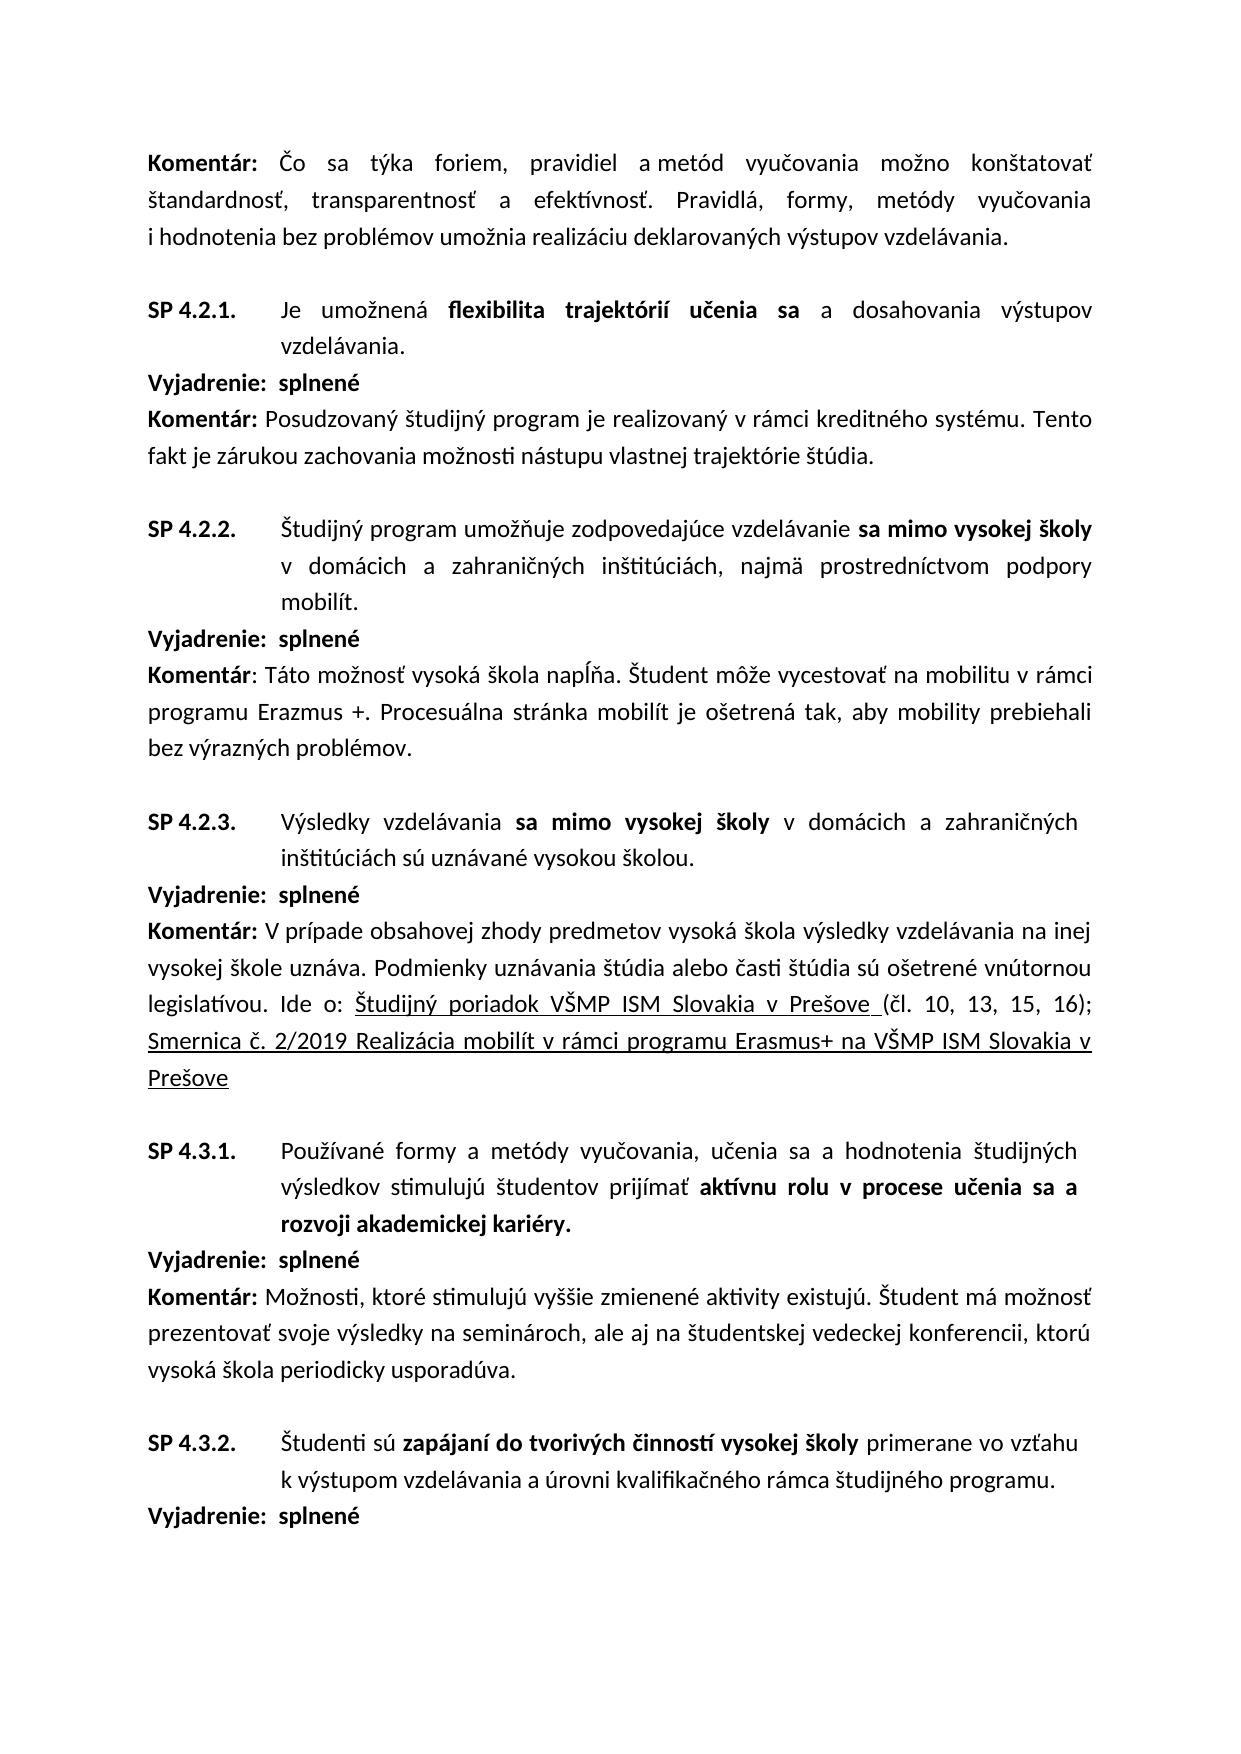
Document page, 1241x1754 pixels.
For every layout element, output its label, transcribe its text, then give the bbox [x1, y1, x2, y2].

text Komentár: Táto možnosť vysoká škola napĺňa. Študent môže vycestovať na mobilitu v rámci programu Erazmus +. Procesuálna stránka mobilít je ošetrená tak, aby mobility prebiehali bez výrazných problémov. [148, 659, 1093, 763]
text Vyjadrenie: [148, 367, 1078, 397]
text Vyjadrenie: [148, 1244, 1078, 1275]
text SP 4.3.2. Študenti sú zapájaní do tvorivých činností vysokej školy primerane vo vzťahu k výstupom vzdelávania a úrovni kvalifikačného rámca študijného programu. [148, 1427, 1079, 1494]
text SP 4.2.2. Študijný program umožňuje zodpovedajúce vzdelávanie sa mimo vysokej školy v domácich a zahraničných inštitúciách, najmä prostredníctvom podpory mobilít. [148, 513, 1093, 617]
text Komentár: Posudzovaný študijný program je realizovaný v rámci kreditného systému. Tento fakt je zárukou zachovania možnosti nástupu vlastnej trajektórie štúdia. [148, 403, 1093, 471]
text SP 4.3.1. Používané formy a metódy vyučovania, učenia sa a hodnotenia študijných výsledkov stimulujú študentov prijímať aktívnu rolu v procese učenia sa a rozvoji akademickej kariéry. [148, 1135, 1078, 1238]
text Komentár: Čo sa týka foriem, pravidiel a metód vyučovania možno konštatovať štandardnosť, transparentnosť a efektívnosť. Pravidlá, formy, metódy vyučovania i hodnotenia bez problémov umožnia realizáciu deklarovaných výstupov vzdelávania. [148, 148, 1093, 251]
text Vyjadrenie: [148, 1500, 1078, 1531]
text Vyjadrenie: [148, 879, 1078, 909]
text SP 4.2.3. Výsledky vzdelávania sa mimo vysokej školy v domácich a zahraničných inštitúciách sú uznávané vysokou školou. [148, 806, 1079, 873]
text SP 4.2.1. Je umožnená flexibilita trajektórií učenia sa a dosahovania výstupov vzdelávania. [148, 294, 1093, 361]
text Komentár: V prípade obsahovej zhody predmetov vysoká škola výsledky vzdelávania na inej vysokej škole uznáva. Podmienky uznávania štúdia alebo časti štúdia sú ošetrené vnútornou legislatívou. Ide o: Študijný poriadok VŠMP ISM Slovakia v Prešove (čl. 10, 13, 15, 16); Smernica č. 2/2019 Realizácia mobilít v rámci programu Erasmus+ na VŠMP ISM Slovakia v Prešove [148, 915, 1093, 1092]
text Vyjadrenie: [148, 623, 1078, 653]
text Komentár: Možnosti, ktoré stimulujú vyššie zmienené aktivity existujú. Študent má možnosť prezentovať svoje výsledky na seminároch, ale aj na študentskej vedeckej konferencii, ktorú vysoká škola periodicky usporadúva. [148, 1281, 1093, 1385]
